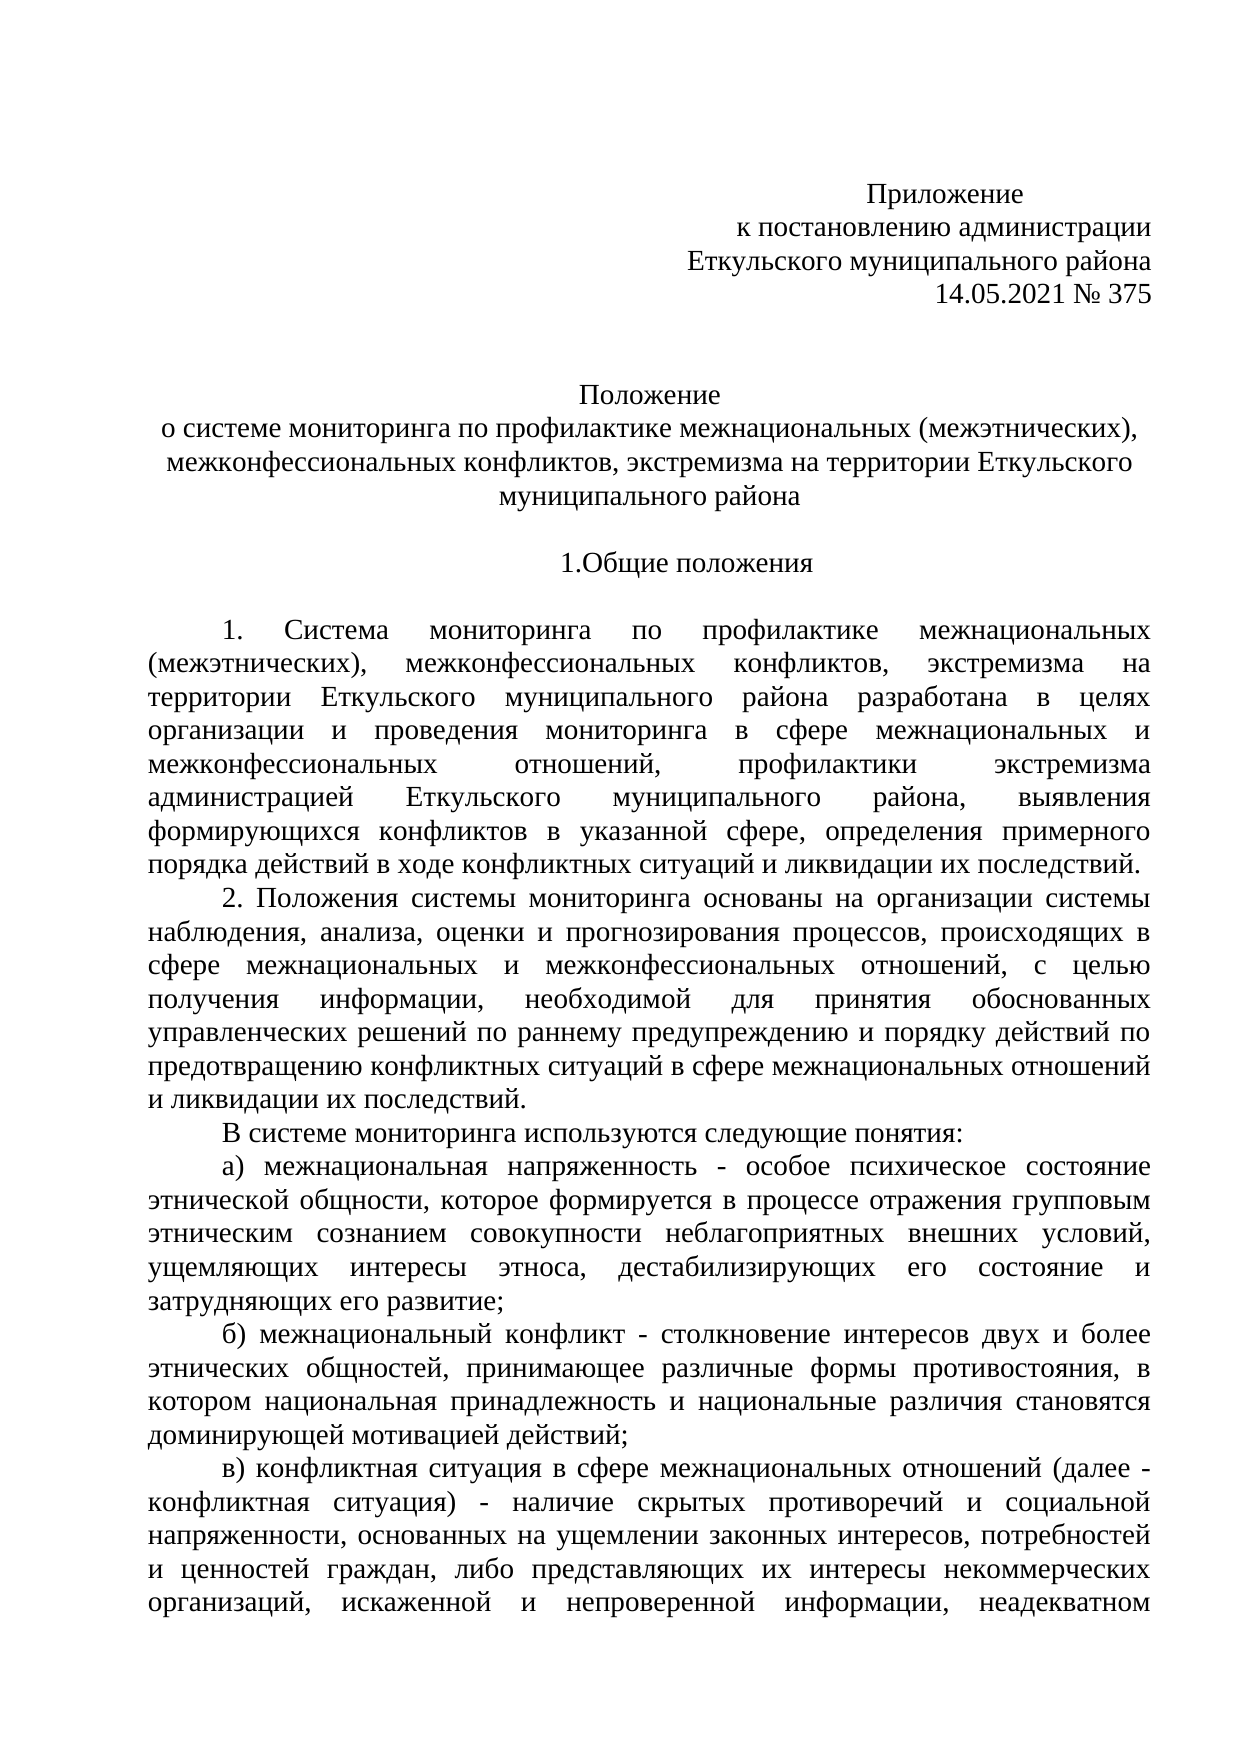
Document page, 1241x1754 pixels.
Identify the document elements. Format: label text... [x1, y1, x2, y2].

text о системе мониторинга по профилактике межнациональных (межэтнических), межконфессиональных конфликтов, экстремизма на территории Еткульского муниципального района [148, 411, 1152, 511]
text 2. Положения системы мониторинга основаны на организации системы наблюдения, анализа, оценки и прогнозирования процессов, происходящих в сфере межнациональных и межконфессиональных отношений, с целью получения информации, необходимой для принятия обоснованных управленческих решений по раннему предупреждению и порядку действий по предотвращению конфликтных ситуаций в сфере межнациональных отношений и ликвидации их последствий. [148, 880, 1152, 1115]
text Положение [148, 377, 1152, 411]
text Еткульского муниципального района [148, 243, 1152, 276]
text б) межнациональный конфликт - столкновение интересов двух и более этнических общностей, принимающее различные формы противостояния, в котором национальная принадлежность и национальные различия становятся доминирующей мотивацией действий; [148, 1316, 1152, 1450]
text В системе мониторинга используются следующие понятия: [148, 1115, 1152, 1148]
text Приложение [148, 176, 1152, 209]
text 14.05.2021 № 375 [148, 276, 1152, 310]
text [148, 1450, 1152, 1618]
text а) межнациональная напряженность - особое психическое состояние этнической общности, которое формируется в процессе отражения групповым этническим сознанием совокупности неблагоприятных внешних условий, ущемляющих интересы этноса, дестабилизирующих его состояние и затрудняющих его развитие; [148, 1148, 1152, 1316]
text к постановлению администрации [148, 209, 1152, 243]
text 1.Общие положения [148, 545, 1152, 578]
text 1. Система мониторинга по профилактике межнациональных (межэтнических), межконфессиональных конфликтов, экстремизма на территории Еткульского муниципального района разработана в целях организации и проведения мониторинга в сфере межнациональных и межконфессиональных отношений, профилактики экстремизма администрацией Еткульского муниципального района, выявления формирующихся конфликтов в указанной сфере, определения примерного порядка действий в ходе конфликтных ситуаций и ликвидации их последствий. [148, 612, 1152, 880]
